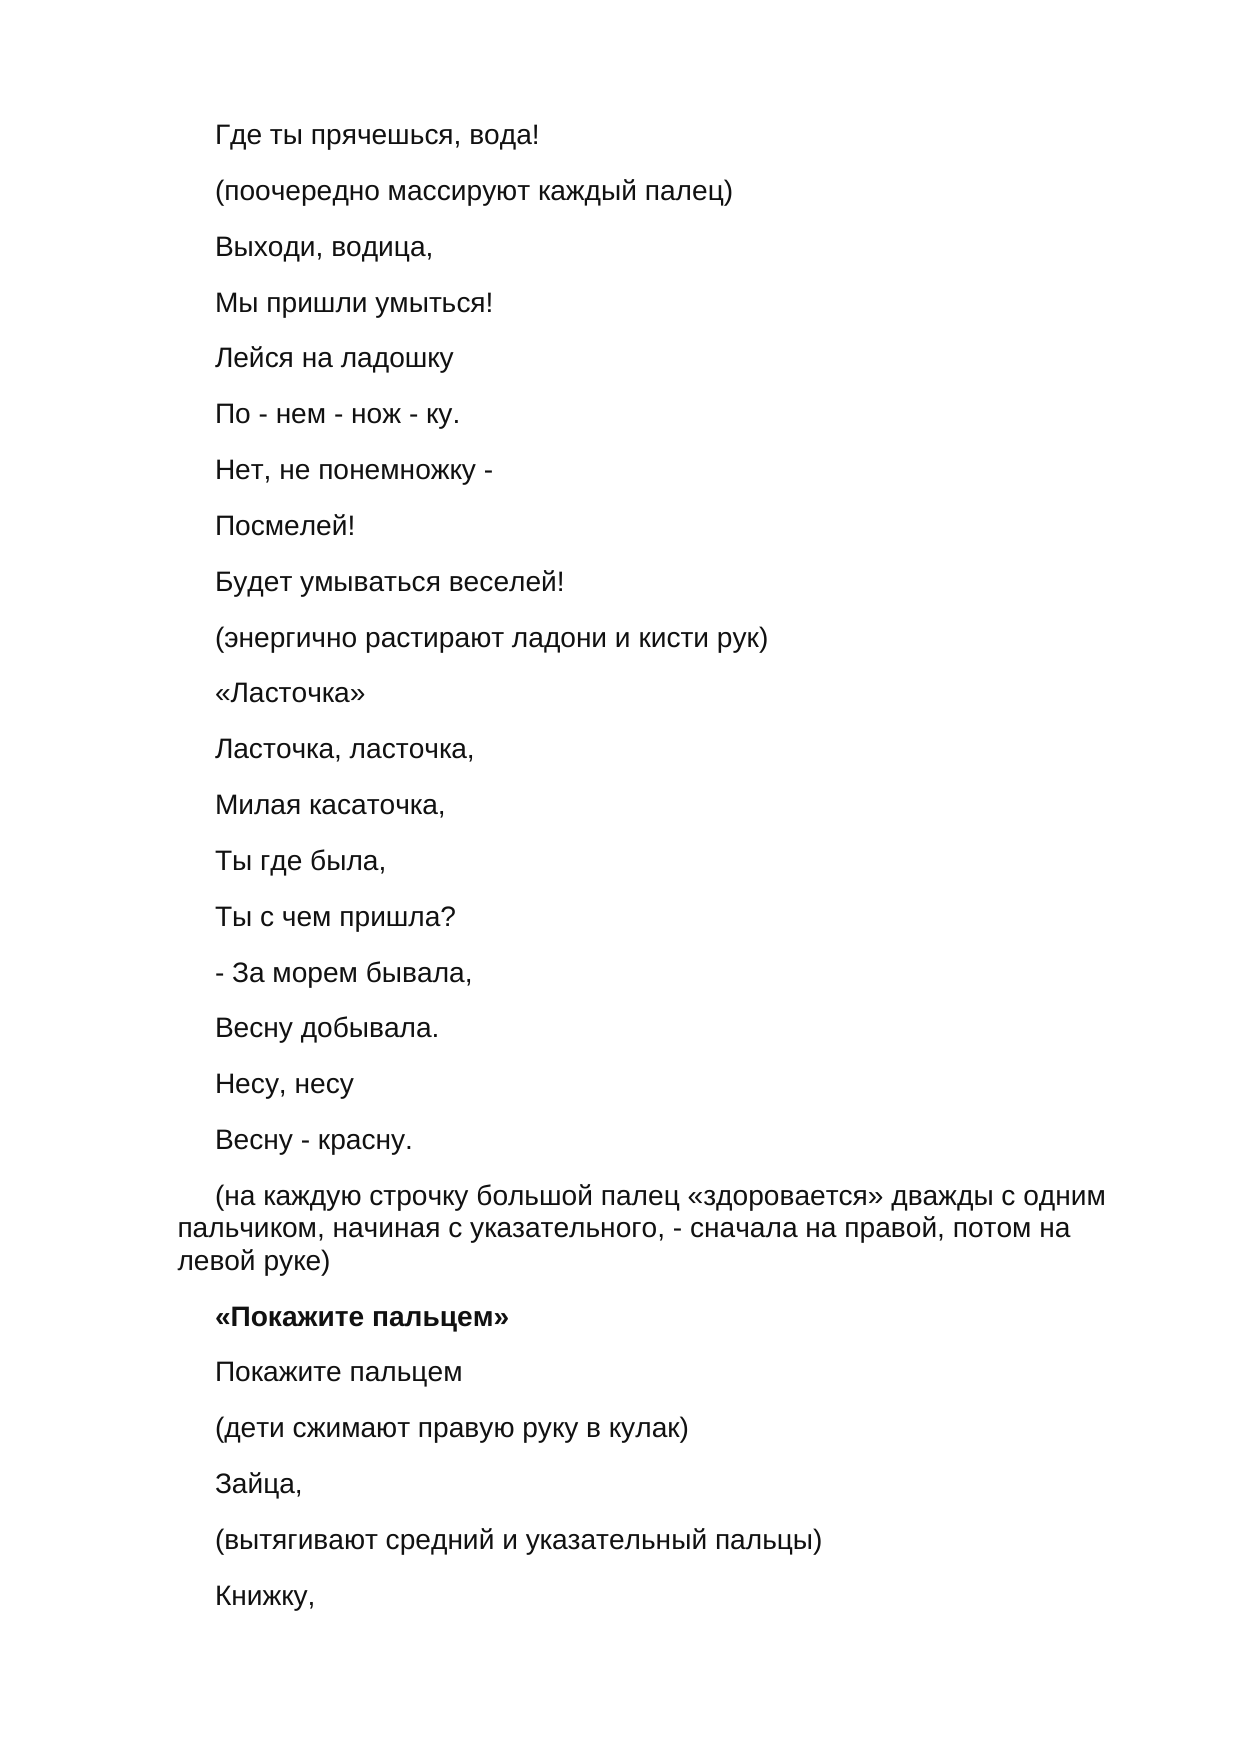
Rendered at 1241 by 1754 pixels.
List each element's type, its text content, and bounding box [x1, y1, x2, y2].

text По - нем - нож - ку. [177, 397, 1152, 430]
text Мы пришли умыться! [177, 286, 1152, 318]
text Ласточка, ласточка, [177, 732, 1152, 765]
text Ты с чем пришла? [177, 900, 1152, 932]
text (поочередно массируют каждый палец) [177, 174, 1152, 206]
text (вытягивают средний и указательный пальцы) [177, 1523, 1152, 1555]
text Весну - красну. [177, 1123, 1152, 1156]
text (энергично растирают ладони и кисти рук) [177, 621, 1152, 653]
text (дети сжимают правую руку в кулак) [177, 1411, 1152, 1444]
text Ты где была, [177, 844, 1152, 876]
text (на каждую строчку большой палец «здоровается» дважды с одним пальчиком, начиная с указательного, - сначала на правой, потом на левой руке) [177, 1179, 1152, 1276]
text - За морем бывала, [177, 956, 1152, 988]
text Несу, несу [177, 1067, 1152, 1100]
text Покажите пальцем [177, 1355, 1152, 1388]
text Где ты прячешься, вода! [177, 118, 1152, 151]
text Посмелей! [177, 509, 1152, 541]
text Книжку, [177, 1579, 1152, 1611]
text Будет умываться веселей! [177, 565, 1152, 597]
text Милая касаточка, [177, 788, 1152, 821]
text Зайца, [177, 1467, 1152, 1499]
text Лейся на ладошку [177, 341, 1152, 374]
text «Ласточка» [177, 676, 1152, 709]
text Нет, не понемножку - [177, 453, 1152, 486]
text Весну добывала. [177, 1011, 1152, 1044]
text Выходи, водица, [177, 230, 1152, 262]
text «Покажите пальцем» [177, 1299, 1152, 1332]
